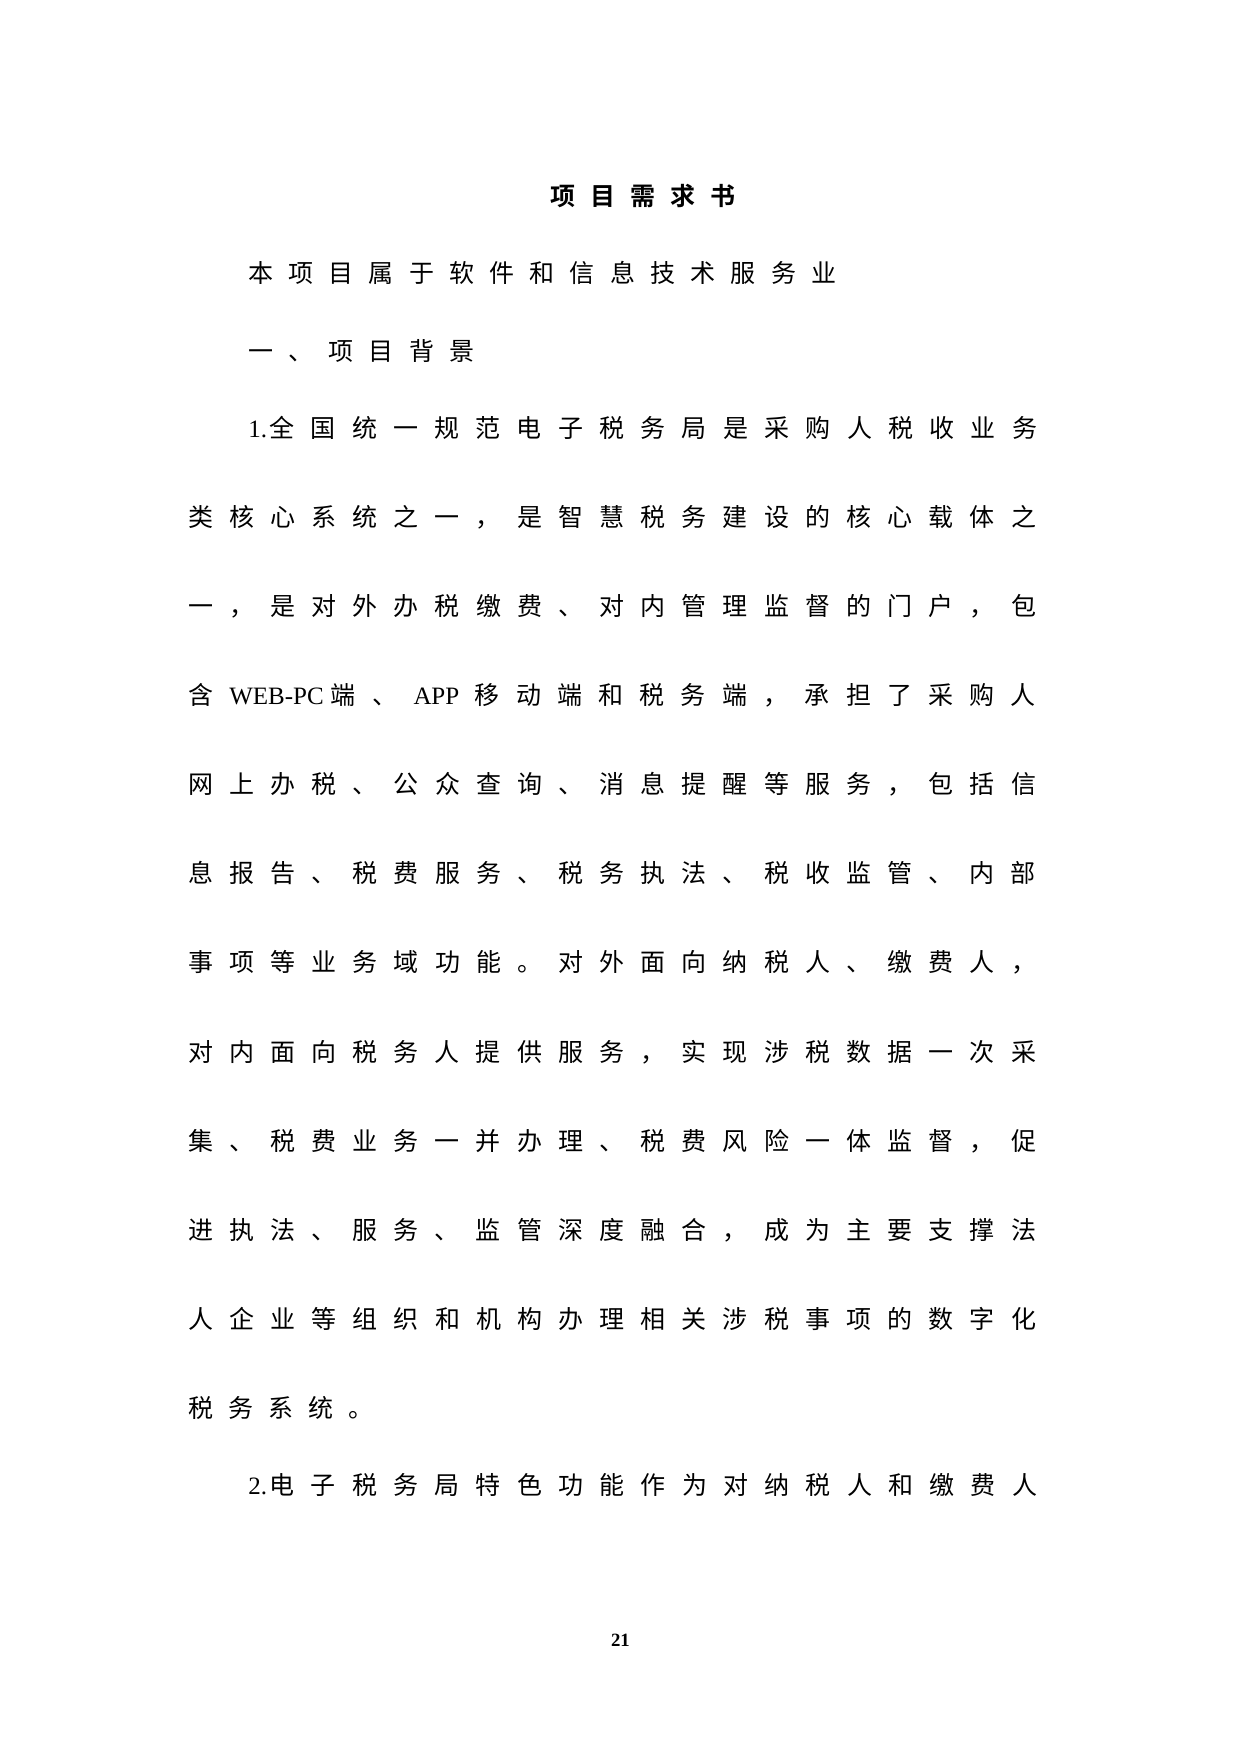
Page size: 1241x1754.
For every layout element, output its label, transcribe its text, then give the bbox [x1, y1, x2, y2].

text 本项目属于软件和信息技术服务业 [188, 242, 1052, 301]
text 1.全国统一规范电子税务局是采购人税收业务类核心系统之一，是智慧税务建设的核心载体之一，是对外办税缴费、对内管理监督的门户，包含WEB-PC端、APP移动端和税务端，承担了采购人网上办税、公众查询、消息提醒等服务，包括信息报告、税费服务、税务执法、税收监管、内部事项等业务域功能。对外面向纳税人、缴费人，对内面向税务人提供服务，实现涉税数据一次采集、税费业务一并办理、税费风险一体监督，促进执法、服务、监管深度融合，成为主要支撑法人企业等组织和机构办理相关涉税事项的数字化税务系统。 [188, 397, 1052, 1436]
text 一、项目背景 [188, 319, 1052, 379]
text 项目需求书 [188, 164, 1052, 224]
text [188, 1454, 1052, 1513]
